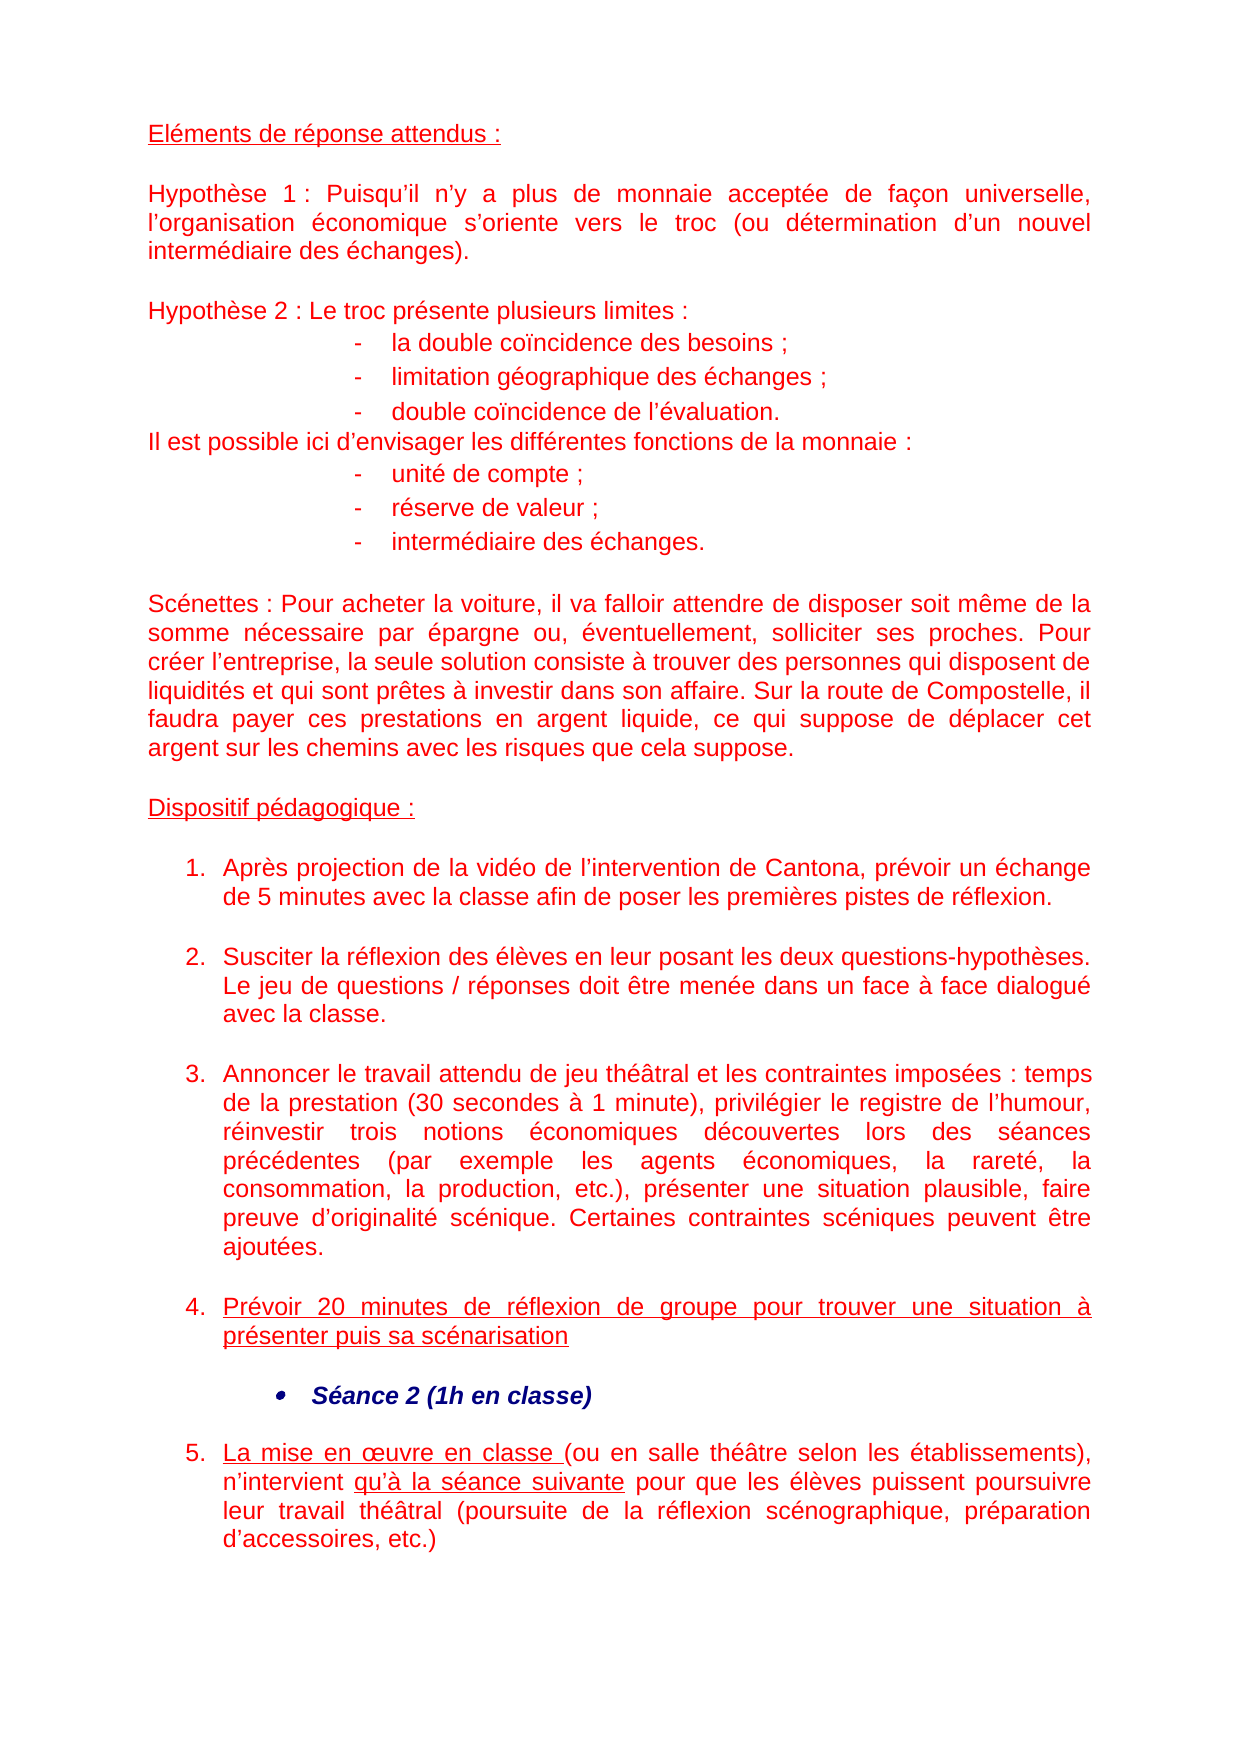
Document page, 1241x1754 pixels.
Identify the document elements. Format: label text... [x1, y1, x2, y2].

text Hypothèse 1 : Puisqu’il n’y a plus de monnaie acceptée de façon universelle, l’organisation économique s’oriente vers le troc (ou détermination d’un nouvel intermédiaire des échanges). [148, 179, 1092, 265]
text Eléments de réponse attendus : [148, 119, 1092, 147]
list Annoncer le travail attendu de jeu théâtral et les contraintes imposées : temps de la prestation (30 secondes à 1 minute), privilégier le registre de l’humour, réinvestir trois notions économiques découvertes lors des séances précédentes (par exemple les agents économiques, la rareté, la consommation, la production, etc.), présenter une situation plausible, faire preuve d’originalité scénique. Certaines contraintes scéniques peuvent être ajoutées. [185, 1059, 1092, 1261]
list intermédiaire des échanges. [354, 524, 1092, 558]
text Il est possible ici d’envisager les différentes fonctions de la monnaie : [148, 427, 1092, 456]
list réserve de valeur ; [354, 490, 1092, 524]
list La mise en œuvre en classe (ou en salle théâtre selon les établissements), n’intervient qu’à la séance suivante pour que les élèves puissent poursuivre leur travail théâtral (poursuite de la réflexion scénographique, préparation d’accessoires, etc.) [185, 1438, 1092, 1553]
list Après projection de la vidéo de l’intervention de Cantona, prévoir un échange de 5 minutes avec la classe afin de poser les premières pistes de réflexion. [185, 853, 1092, 911]
text Dispositif pédagogique : [148, 793, 1092, 822]
list unité de compte ; [354, 456, 1092, 490]
text Scénettes : Pour acheter la voiture, il va falloir attendre de disposer soit même de la somme nécessaire par épargne ou, éventuellement, solliciter ses proches. Pour créer l’entreprise, la seule solution consiste à trouver des personnes qui disposent de liquidités et qui sont prêtes à investir dans son affaire. Sur la route de Compostelle, il faudra payer ces prestations en argent liquide, ce qui suppose de déplacer cet argent sur les chemins avec les risques que cela suppose. [148, 589, 1092, 762]
list double coïncidence de l’évaluation. [354, 393, 1092, 427]
list Susciter la réflexion des élèves en leur posant les deux questions-hypothèses. Le jeu de questions / réponses doit être menée dans un face à face dialogué avec la classe. [185, 942, 1092, 1028]
list Séance 2 (1h en classe) [274, 1381, 1092, 1409]
list la double coïncidence des besoins ; [354, 325, 1092, 359]
list limitation géographique des échanges ; [354, 359, 1092, 393]
text Hypothèse 2 : Le troc présente plusieurs limites : [148, 296, 1092, 325]
list Prévoir 20 minutes de réflexion de groupe pour trouver une situation à présenter puis sa scénarisation [185, 1292, 1092, 1349]
